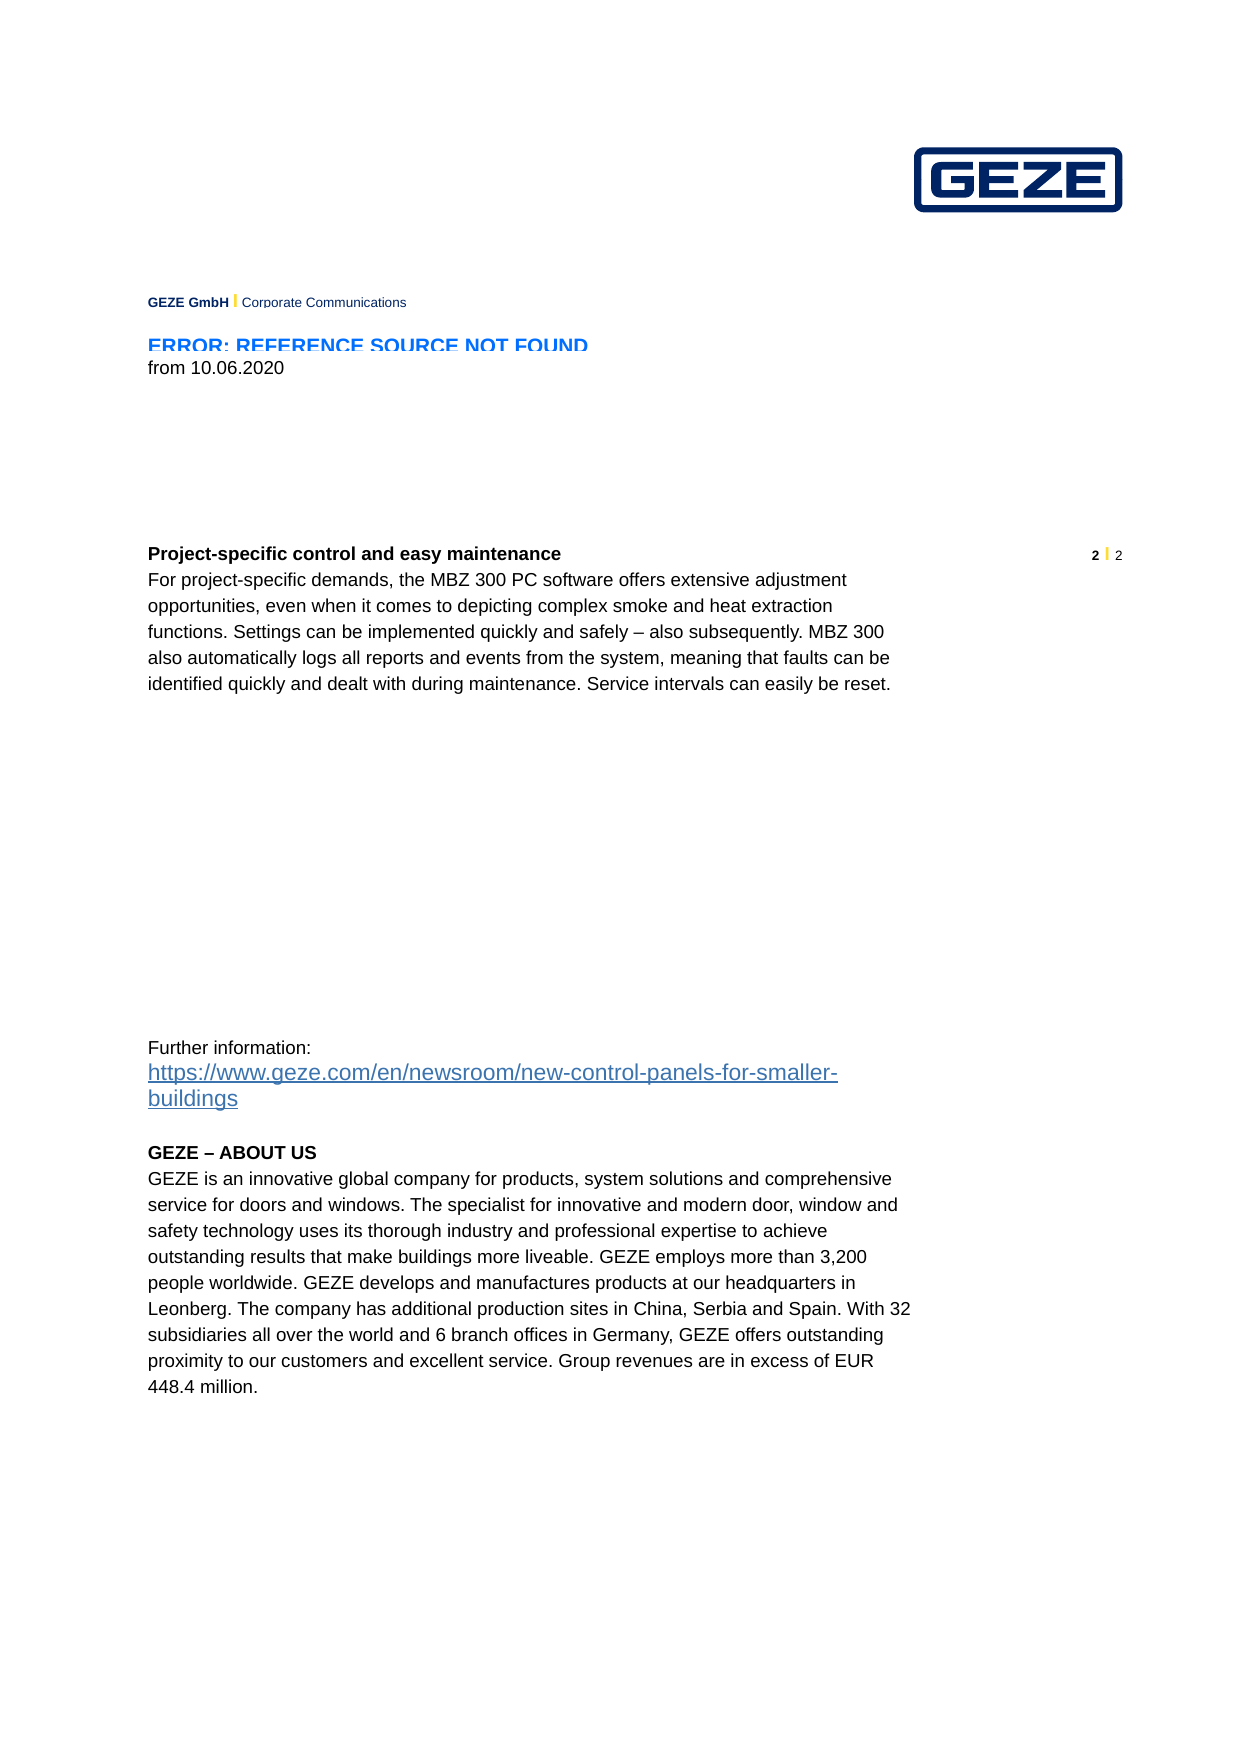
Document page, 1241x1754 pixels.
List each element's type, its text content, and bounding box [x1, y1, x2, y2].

text GEZE is an innovative global company for products, system solutions and comprehensive service for doors and windows. The specialist for innovative and modern door, window and safety technology uses its thorough industry and professional expertise to achieve outstanding results that make buildings more liveable. GEZE employs more than 3,200 people worldwide. GEZE develops and manufactures products at our headquarters in Leonberg. The company has additional production sites in China, Serbia and Spain. With 32 subsidiaries all over the world and 6 branch offices in Germany, GEZE offers outstanding proximity to our customers and excellent service. Group revenues are in excess of EUR 448.4 million. [148, 1163, 915, 1398]
text https://www.geze.com/en/newsroom/new-control-panels-for-smaller-buildings [148, 1059, 915, 1111]
text Further information: [148, 1033, 915, 1059]
text GEZE – ABOUT US [148, 1137, 915, 1163]
text For project-specific demands, the MBZ 300 PC software offers extensive adjustment opportunities, even when it comes to depicting complex smoke and heat extraction functions. Settings can be implemented quickly and safely – also subsequently. MBZ 300 also automatically logs all reports and events from the system, meaning that faults can be identified quickly and dealt with during maintenance. Service intervals can easily be reset. [148, 564, 915, 694]
text Project-specific control and easy maintenance [148, 538, 915, 564]
